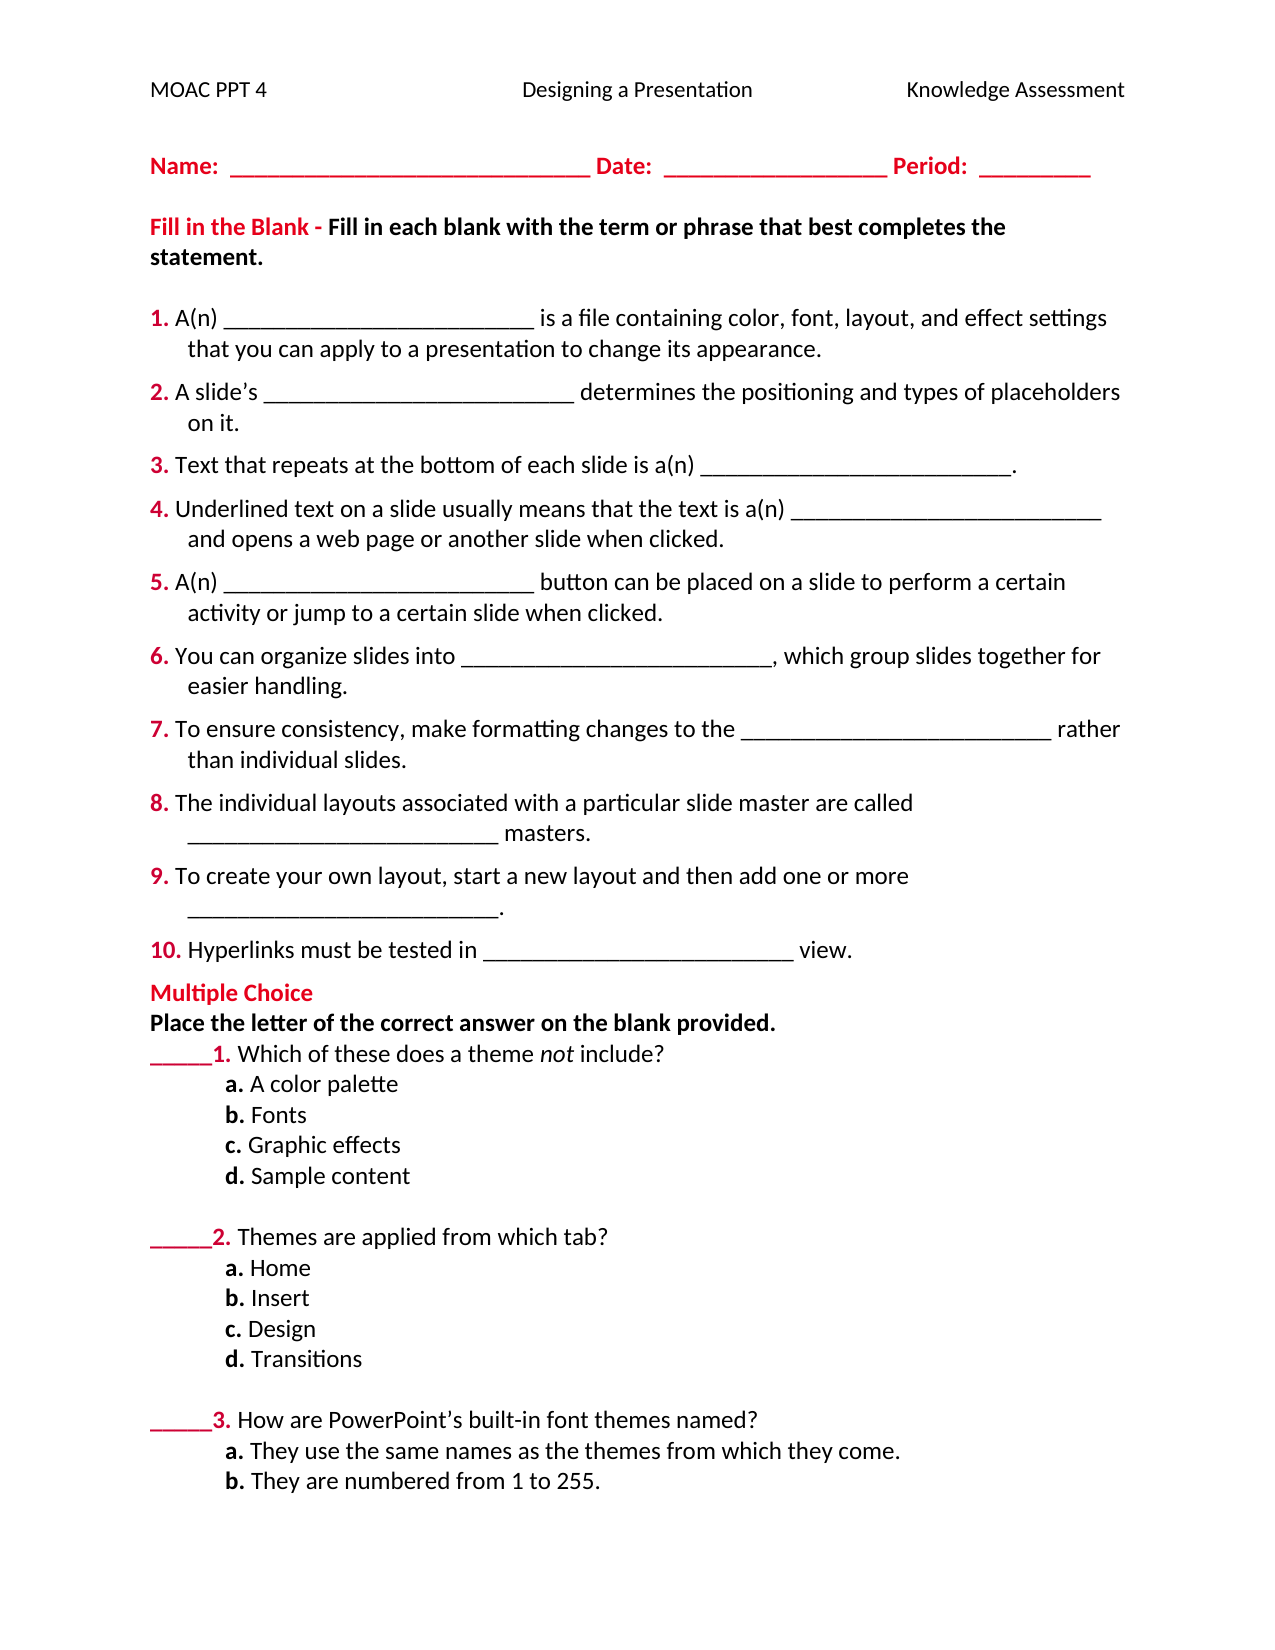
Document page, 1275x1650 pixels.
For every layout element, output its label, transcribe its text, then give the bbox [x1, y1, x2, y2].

text 8. The individual layouts associated with a particular slide master are called _________________________ masters. [150, 787, 1125, 848]
text Fill in the Blank - Fill in each blank with the term or phrase that best completes the statement. [150, 211, 1125, 272]
text Name: _____________________________ Date: __________________ Period: _________ [150, 150, 1125, 181]
text 3. Text that repeats at the bottom of each slide is a(n) _________________________. [150, 450, 1125, 480]
text d. Transitions [225, 1343, 1125, 1374]
text a. Home [225, 1252, 1125, 1282]
text 10. Hyperlinks must be tested in _________________________ view. [150, 934, 1125, 964]
text c. Design [225, 1313, 1125, 1343]
text b. They are numbered from 1 to 255. [225, 1465, 1125, 1496]
text 4. Underlined text on a slide usually means that the text is a(n) _________________________ and opens a web page or another slide when clicked. [150, 493, 1125, 554]
text c. Graphic effects [225, 1129, 1125, 1160]
text 1. A(n) _________________________ is a file containing color, font, layout, and effect settings that you can apply to a presentation to change its appearance. [150, 303, 1125, 364]
text a. A color palette [225, 1068, 1125, 1099]
text 9. To create your own layout, start a new layout and then add one or more _________________________. [150, 860, 1125, 921]
text _____2. Themes are applied from which tab? [150, 1221, 1125, 1252]
text Place the letter of the correct answer on the blank provided. [150, 1007, 1125, 1038]
text 6. You can organize slides into _________________________, which group slides together for easier handling. [150, 640, 1125, 701]
text _____3. How are PowerPoint’s built-in font themes named? [150, 1404, 1125, 1435]
text a. They use the same names as the themes from which they come. [225, 1435, 1125, 1465]
text b. Fonts [225, 1099, 1125, 1129]
text d. Sample content [225, 1160, 1125, 1191]
text b. Insert [225, 1282, 1125, 1313]
text Multiple Choice [150, 977, 1125, 1007]
text _____1. Which of these does a theme not include? [150, 1038, 1125, 1068]
text 7. To ensure consistency, make formatting changes to the _________________________ rather than individual slides. [150, 713, 1125, 774]
text 2. A slide’s _________________________ determines the positioning and types of placeholders on it. [150, 376, 1125, 437]
text 5. A(n) _________________________ button can be placed on a slide to perform a certain activity or jump to a certain slide when clicked. [150, 566, 1125, 627]
